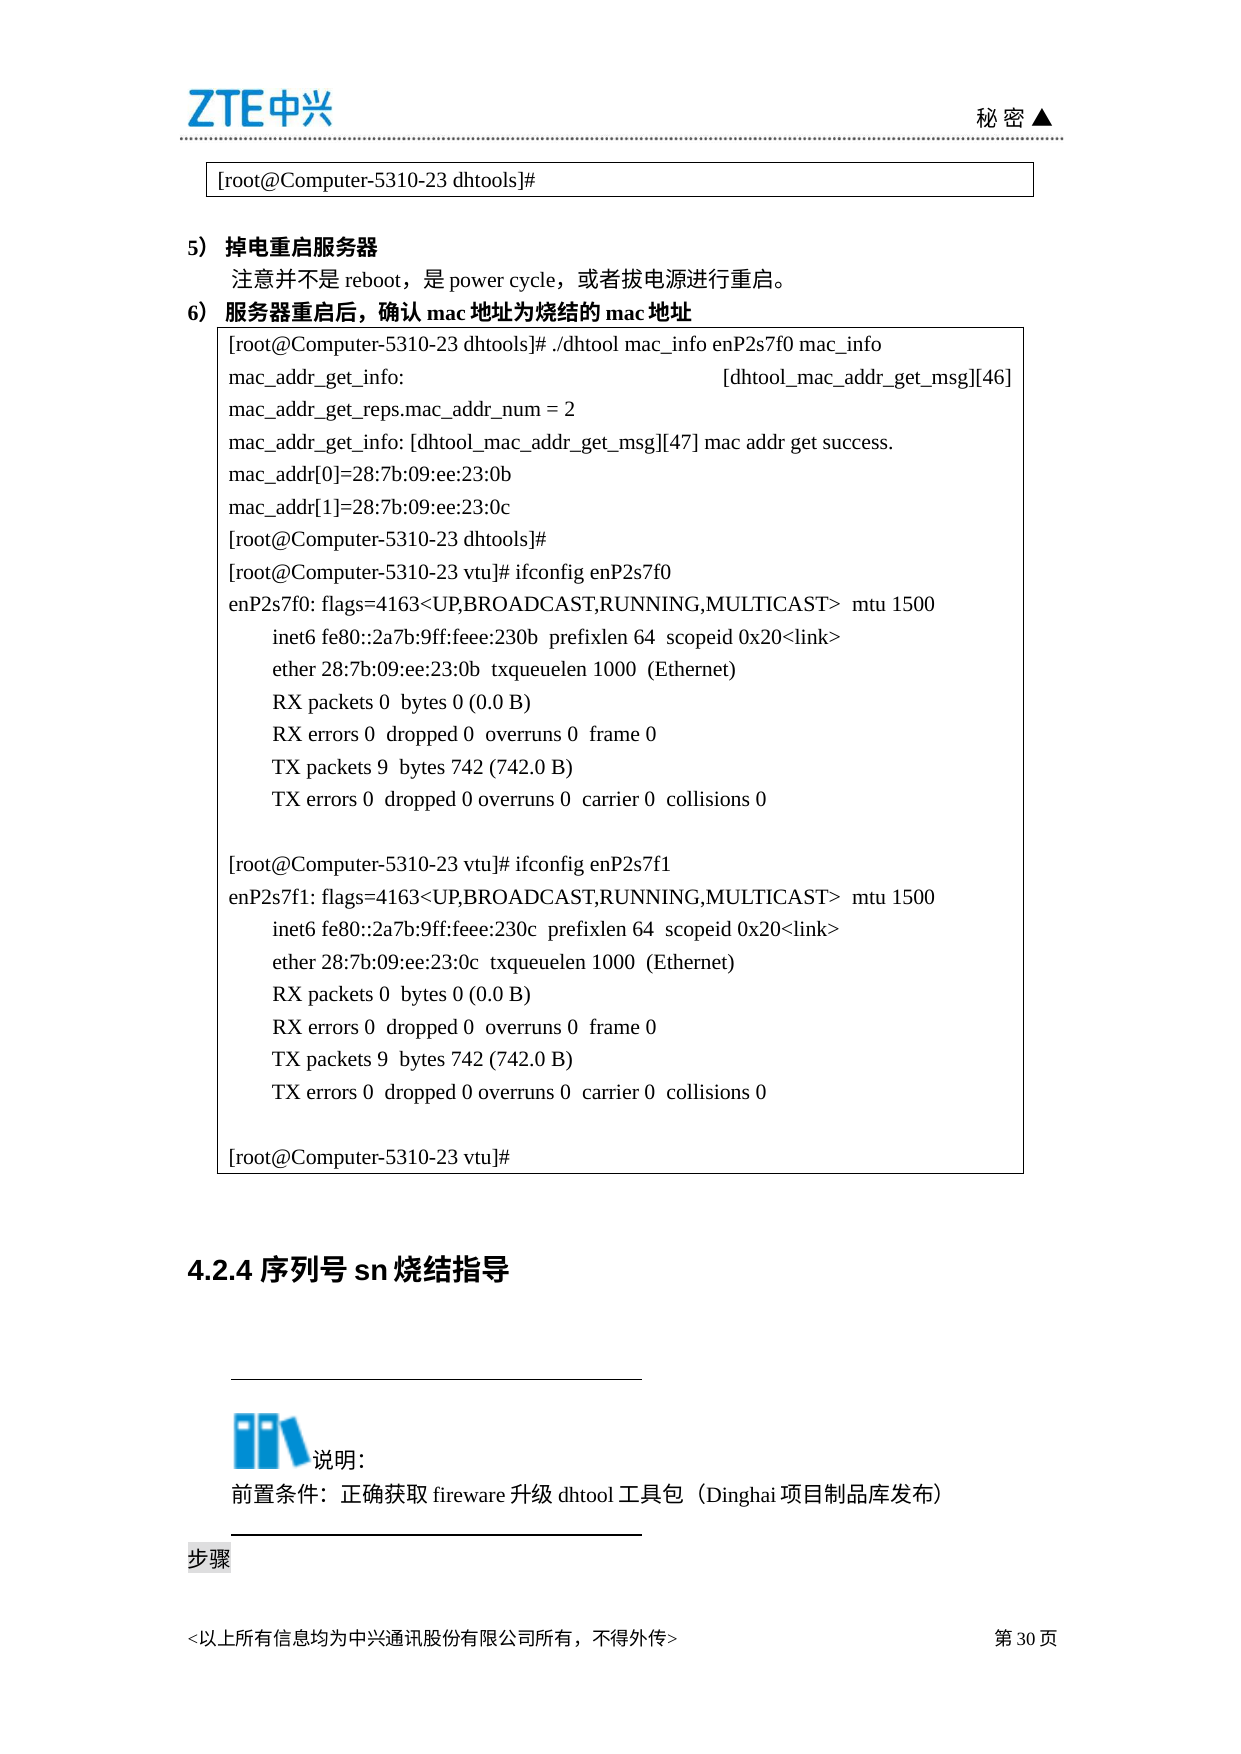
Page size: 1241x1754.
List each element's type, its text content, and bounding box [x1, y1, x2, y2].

picture [179, 134, 1064, 143]
list 前置条件：正确获取fireware升级dhtool工具包（Dinghai项目制品库发布） [231, 1476, 1053, 1509]
text 说明： [187, 1411, 1053, 1476]
picture [231, 1413, 313, 1469]
list 注意并不是reboot，是power cycle，或者拔电源进行重启。 [187, 262, 1053, 294]
list 掉电重启服务器 [187, 229, 1053, 262]
picture [187, 88, 333, 127]
text 步骤 [187, 1541, 1053, 1574]
table_header [root@Computer-5310-23 dhtools]# ./dhtool mac_info enP2s7f0 mac_info mac_addr_get_info: [dhtool_mac_addr_get_msg][46] mac_addr_get_reps.mac_addr_num = 2 mac_addr_get_info: [dhtool_mac_addr_get_msg][47] mac addr get success. mac_addr[0]=28:7b:09:ee:23:0b mac_addr[1]=28:7b:09:ee:23:0c [root@Computer-5310-23 dhtools]# [root@Computer-5310-23 vtu]# ifconfig enP2s7f0 enP2s7f0: flags=4163<UP,BROADCAST,RUNNING,MULTICAST> mtu 1500 inet6 fe80::2a7b:9ff:feee:230b prefixlen 64 scopeid 0x20<link> ether 28:7b:09:ee:23:0b txqueuelen 1000 (Ethernet) RX packets 0 bytes 0 (0.0 B) RX errors 0 dropped 0 overruns 0 frame 0 TX packets 9 bytes 742 (742.0 B) TX errors 0 dropped 0 overruns 0 carrier 0 collisions 0 [root@Computer-5310-23 vtu]# ifconfig enP2s7f1 enP2s7f1: flags=4163<UP,BROADCAST,RUNNING,MULTICAST> mtu 1500 inet6 fe80::2a7b:9ff:feee:230c prefixlen 64 scopeid 0x20<link> ether 28:7b:09:ee:23:0c txqueuelen 1000 (Ethernet) RX packets 0 bytes 0 (0.0 B) RX errors 0 dropped 0 overruns 0 frame 0 TX packets 9 bytes 742 (742.0 B) TX errors 0 dropped 0 overruns 0 carrier 0 collisions 0 [root@Computer-5310-23 vtu]# [218, 328, 1023, 1173]
subtitle 序列号sn烧结指导 [187, 1235, 1053, 1300]
list 服务器重启后，确认mac地址为烧结的mac地址 [187, 294, 1053, 327]
